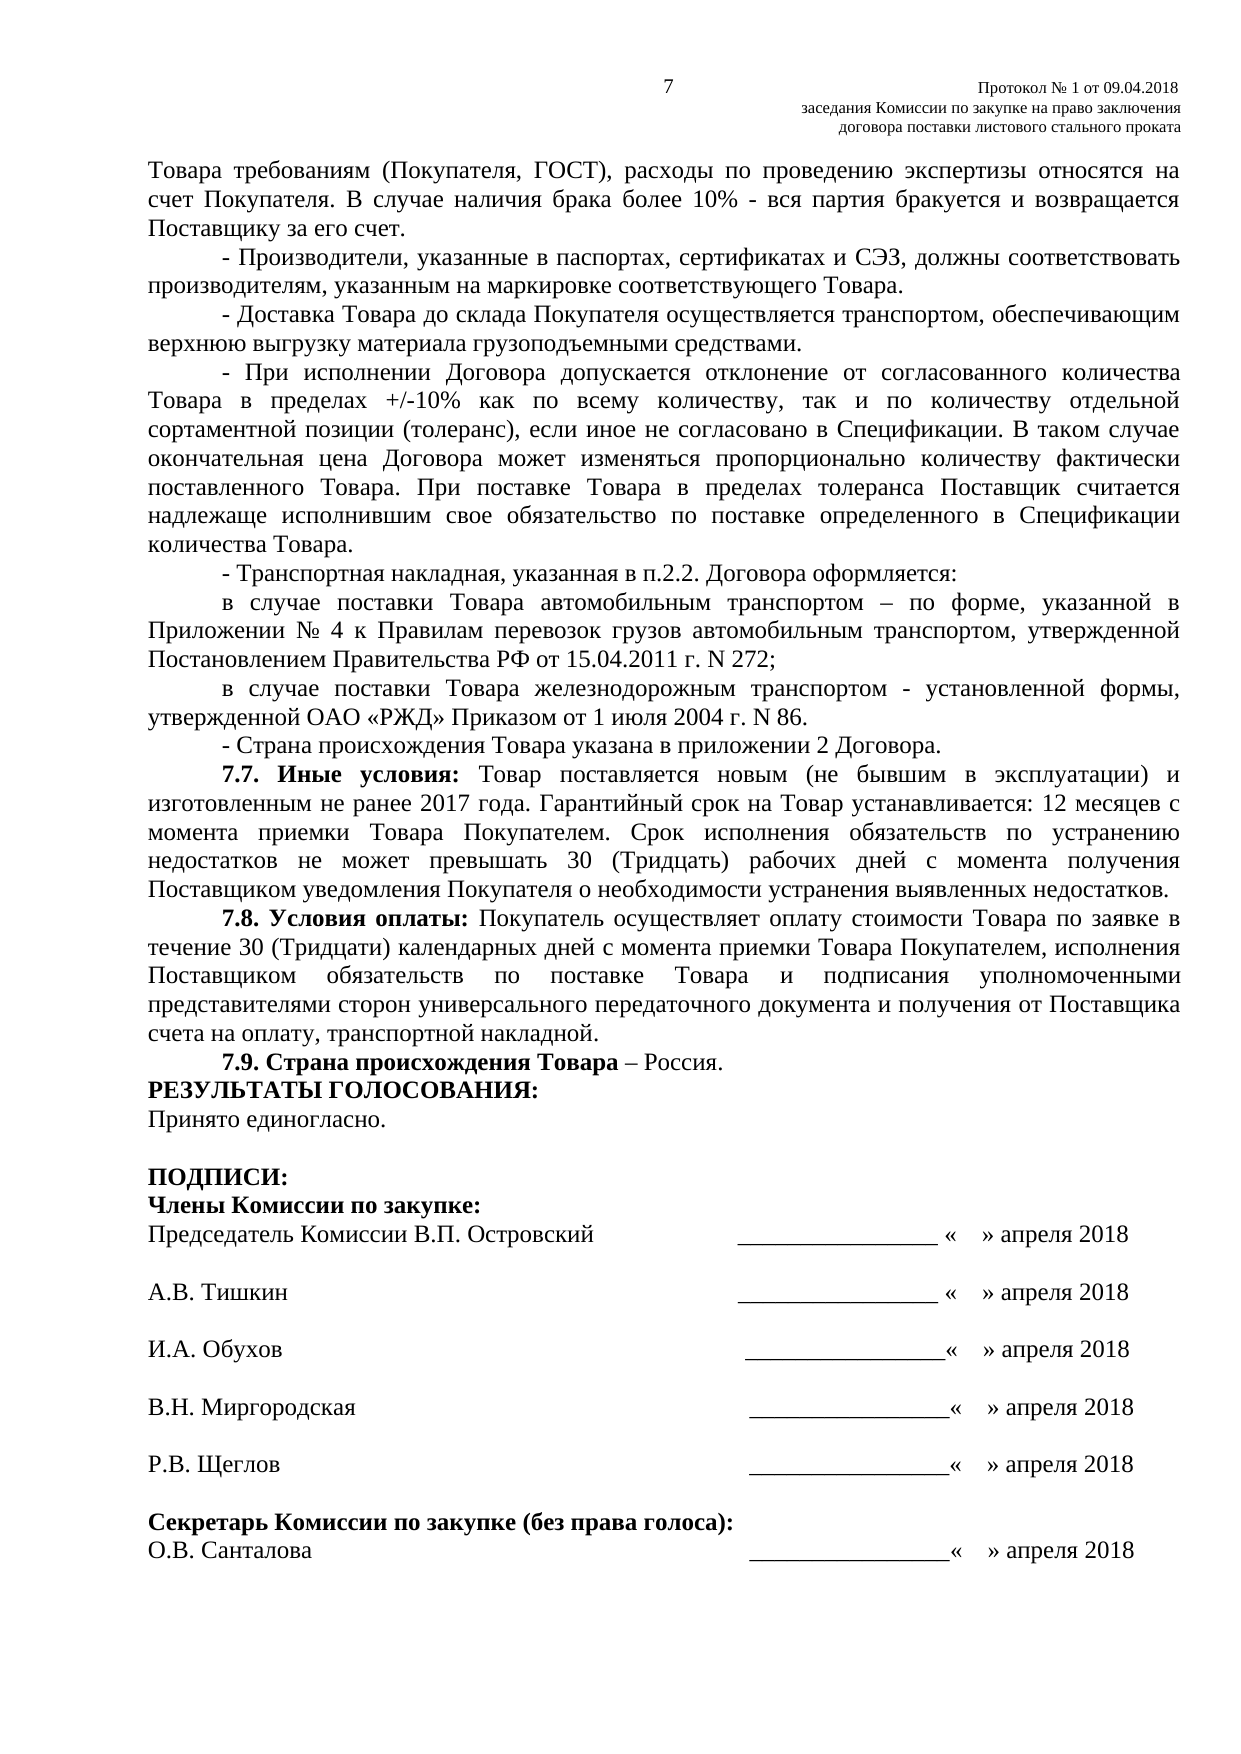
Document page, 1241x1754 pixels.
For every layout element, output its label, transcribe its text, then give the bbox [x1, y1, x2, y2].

text И.А. Обухов ________________« » апреля 2018 [148, 1334, 1181, 1363]
text Принято единогласно. [148, 1104, 1181, 1133]
text в случае поставки Товара автомобильным транспортом – по форме, указанной в Приложении № 4 к Правилам перевозок грузов автомобильным транспортом, утвержденной Постановлением Правительства РФ от 15.04.2011 г. N 272; [148, 587, 1181, 673]
text Р.В. Щеглов ________________« » апреля 2018 [148, 1449, 1181, 1478]
text О.В. Санталова ________________« » апреля 2018 [148, 1535, 1181, 1564]
text РЕЗУЛЬТАТЫ ГОЛОСОВАНИЯ: [148, 1075, 1181, 1104]
text в случае поставки Товара железнодорожным транспортом - установленной формы, утвержденной ОАО «РЖД» Приказом от 1 июля 2004 г. N 86. [148, 673, 1181, 730]
text ПОДПИСИ: [148, 1162, 1181, 1190]
text А.В. Тишкин ________________ « » апреля 2018 [148, 1277, 1181, 1305]
text - Производители, указанные в паспортах, сертификатах и СЭЗ, должны соответствовать производителям, указанным на маркировке соответствующего Товара. [148, 242, 1181, 299]
text В.Н. Миргородская ________________« » апреля 2018 [148, 1392, 1181, 1420]
text Председатель Комиссии В.П. Островский ________________ « » апреля 2018 [148, 1219, 1181, 1248]
text Члены Комиссии по закупке: [148, 1190, 1181, 1219]
text - При исполнении Договора допускается отклонение от согласованного количества Товара в пределах +/-10% как по всему количеству, так и по количеству отдельной сортаментной позиции (толеранс), если иное не согласовано в Спецификации. В таком случае окончательная цена Договора может изменяться пропорционально количеству фактически поставленного Товара. При поставке Товара в пределах толеранса Поставщик считается надлежаще исполнившим свое обязательство по поставке определенного в Спецификации количества Товара. [148, 357, 1181, 558]
text Секретарь Комиссии по закупке (без права голоса): [148, 1507, 1181, 1535]
text - Транспортная накладная, указанная в п.2.2. Договора оформляется: [148, 558, 1181, 587]
text 7.8. Условия оплаты: Покупатель осуществляет оплату стоимости Товара по заявке в течение 30 (Тридцати) календарных дней с момента приемки Товара Покупателем, исполнения Поставщиком обязательств по поставке Товара и подписания уполномоченными представителями сторон универсального передаточного документа и получения от Поставщика счета на оплату, транспортной накладной. [148, 903, 1181, 1047]
text - Страна происхождения Товара указана в приложении 2 Договора. [148, 730, 1181, 759]
text 7.9. Страна происхождения Товара – Россия. [148, 1047, 1181, 1075]
text 7.7. Иные условия: Товар поставляется новым (не бывшим в эксплуатации) и изготовленным не ранее 2017 года. Гарантийный срок на Товар устанавливается: 12 месяцев с момента приемки Товара Покупателем. Срок исполнения обязательств по устранению недостатков не может превышать 30 (Тридцать) рабочих дней с момента получения Поставщиком уведомления Покупателя о необходимости устранения выявленных недостатков. [148, 759, 1181, 903]
text - Доставка Товара до склада Покупателя осуществляется транспортом, обеспечивающим верхнюю выгрузку материала грузоподъемными средствами. [148, 299, 1181, 357]
